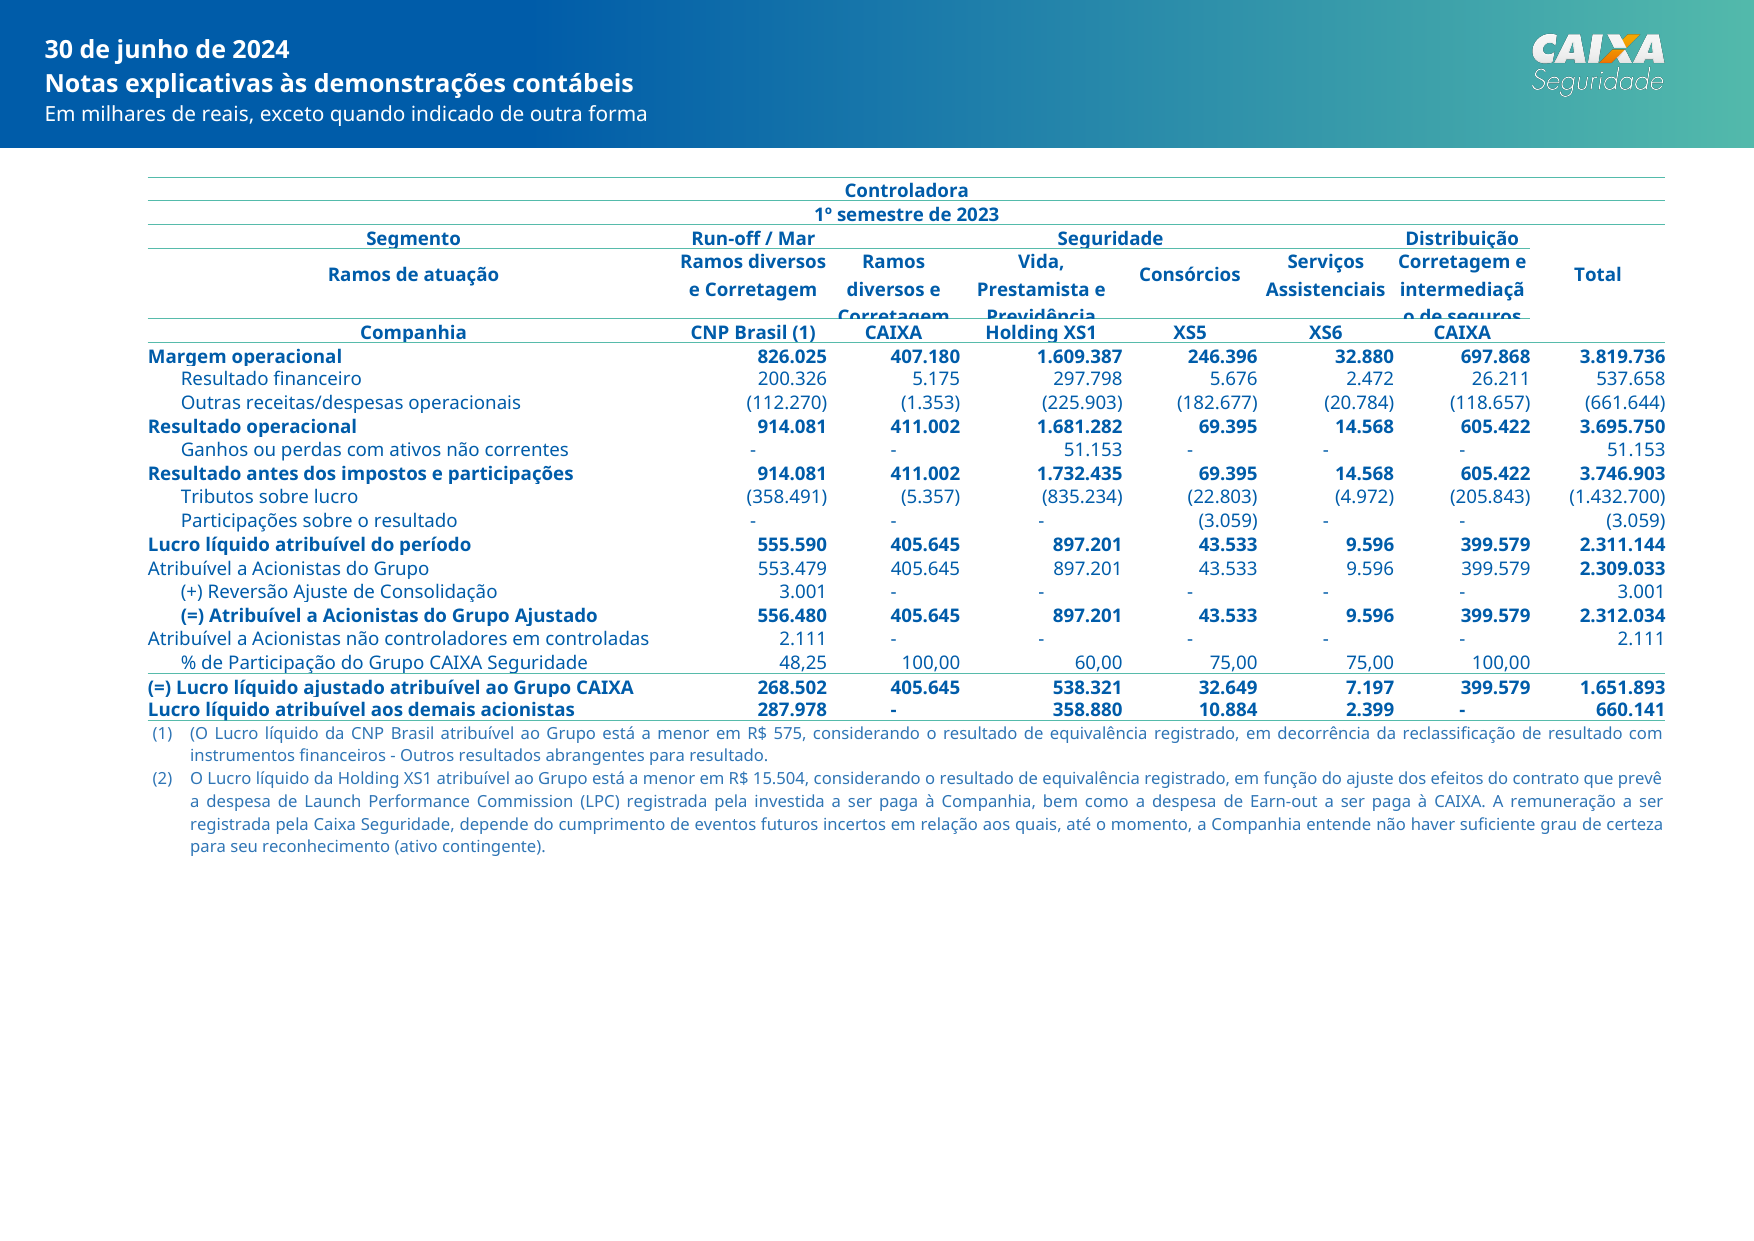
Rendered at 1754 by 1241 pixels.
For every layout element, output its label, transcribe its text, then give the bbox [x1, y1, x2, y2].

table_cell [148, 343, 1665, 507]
list O Lucro líquido da Holding XS1 atribuível ao Grupo está a menor em R$ 15.504, considerando o resultado de equivalência registrado, em função do ajuste dos efeitos do contrato que prevê a despesa de Launch Performance Commission (LPC) registrada pela investida a ser paga à Companhia, bem como a despesa de Earn-out a ser paga à CAIXA. A remuneração a ser registrada pela Caixa Seguridade, depende do cumprimento de eventos futuros incertos em relação aos quais, até o momento, a Companhia entende não haver suficiente grau de certeza para seu reconhecimento (ativo contingente). [152, 767, 1665, 858]
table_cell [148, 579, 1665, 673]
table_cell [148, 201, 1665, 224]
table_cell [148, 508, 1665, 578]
picture [1531, 33, 1666, 98]
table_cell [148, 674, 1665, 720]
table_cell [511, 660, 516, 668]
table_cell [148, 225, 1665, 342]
list (O Lucro líquido da CNP Brasil atribuível ao Grupo está a menor em R$ 575, considerando o resultado de equivalência registrado, em decorrência da reclassificação de resultado com instrumentos financeiros - Outros resultados abrangentes para resultado. [152, 721, 1665, 767]
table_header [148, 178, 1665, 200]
